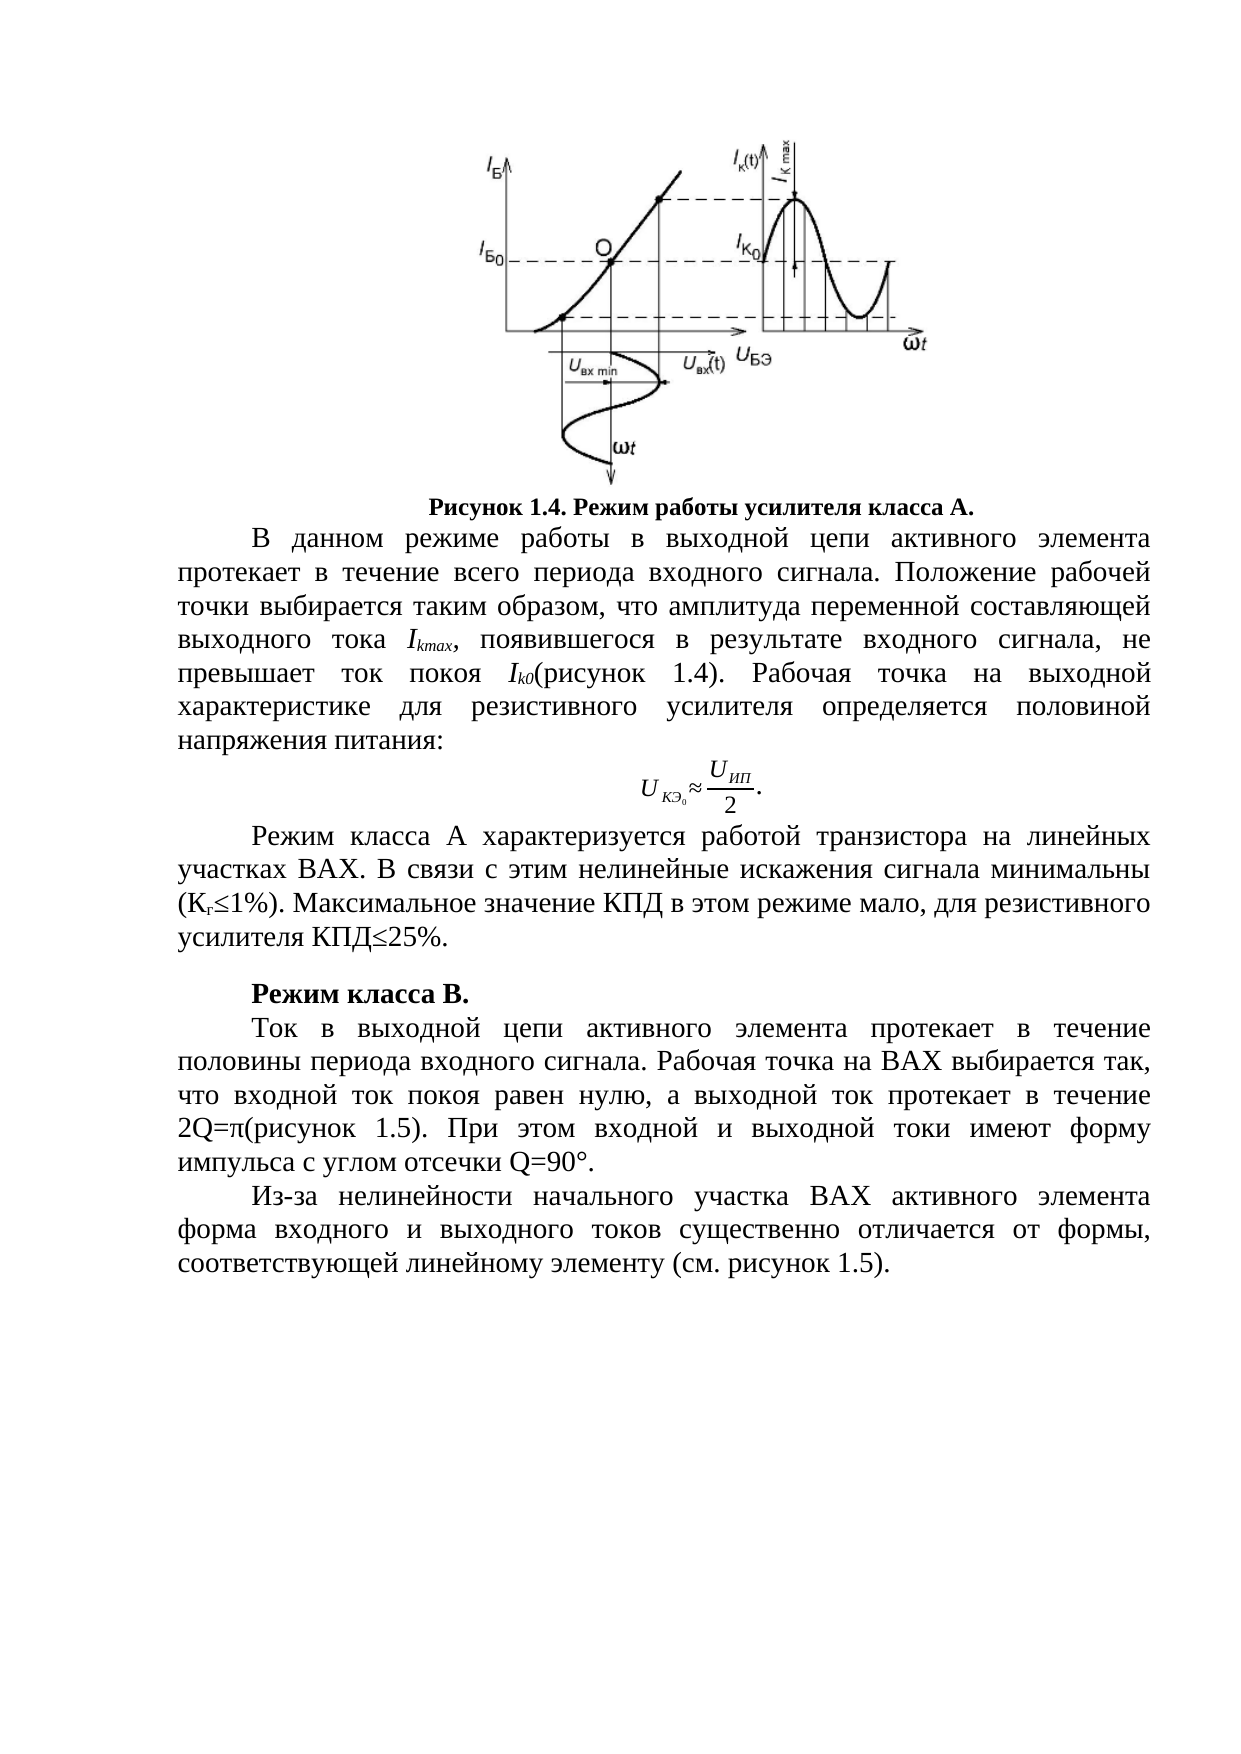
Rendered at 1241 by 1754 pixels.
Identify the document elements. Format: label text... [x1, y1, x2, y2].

text . [177, 755, 1152, 818]
text Рисунок 1.4. Режим работы усилителя класса А. [177, 492, 1152, 521]
text Режим класса А характеризуется работой транзистора на линейных участках ВАХ. В связи с этим нелинейные искажения сигнала минимальны (Кг≤1%). Максимальное значение КПД в этом режиме мало, для резистивного усилителя КПД≤25%. [177, 818, 1152, 952]
picture [465, 118, 937, 492]
text Из-за нелинейности начального участка ВАХ активного элемента форма входного и выходного токов существенно отличается от формы, соответствующей линейному элементу (см. рисунок 1.5). [177, 1178, 1152, 1278]
text В данном режиме работы в выходной цепи активного элемента протекает в течение всего периода входного сигнала. Положение рабочей точки выбирается таким образом, что амплитуда переменной составляющей выходного тока Ikmax, появившегося в результате входного сигнала, не превышает ток покоя Ik0(рисунок 1.4). Рабочая точка на выходной характеристике для резистивного усилителя определяется половиной напряжения питания: [177, 521, 1152, 755]
text Режим класса В. [177, 976, 1152, 1010]
text Ток в выходной цепи активного элемента протекает в течение половины периода входного сигнала. Рабочая точка на ВАХ выбирается так, что входной ток покоя равен нулю, а выходной ток протекает в течение 2Q=π(рисунок 1.5). При этом входной и выходной токи имеют форму импульса с углом отсечки Q=90°. [177, 1010, 1152, 1178]
